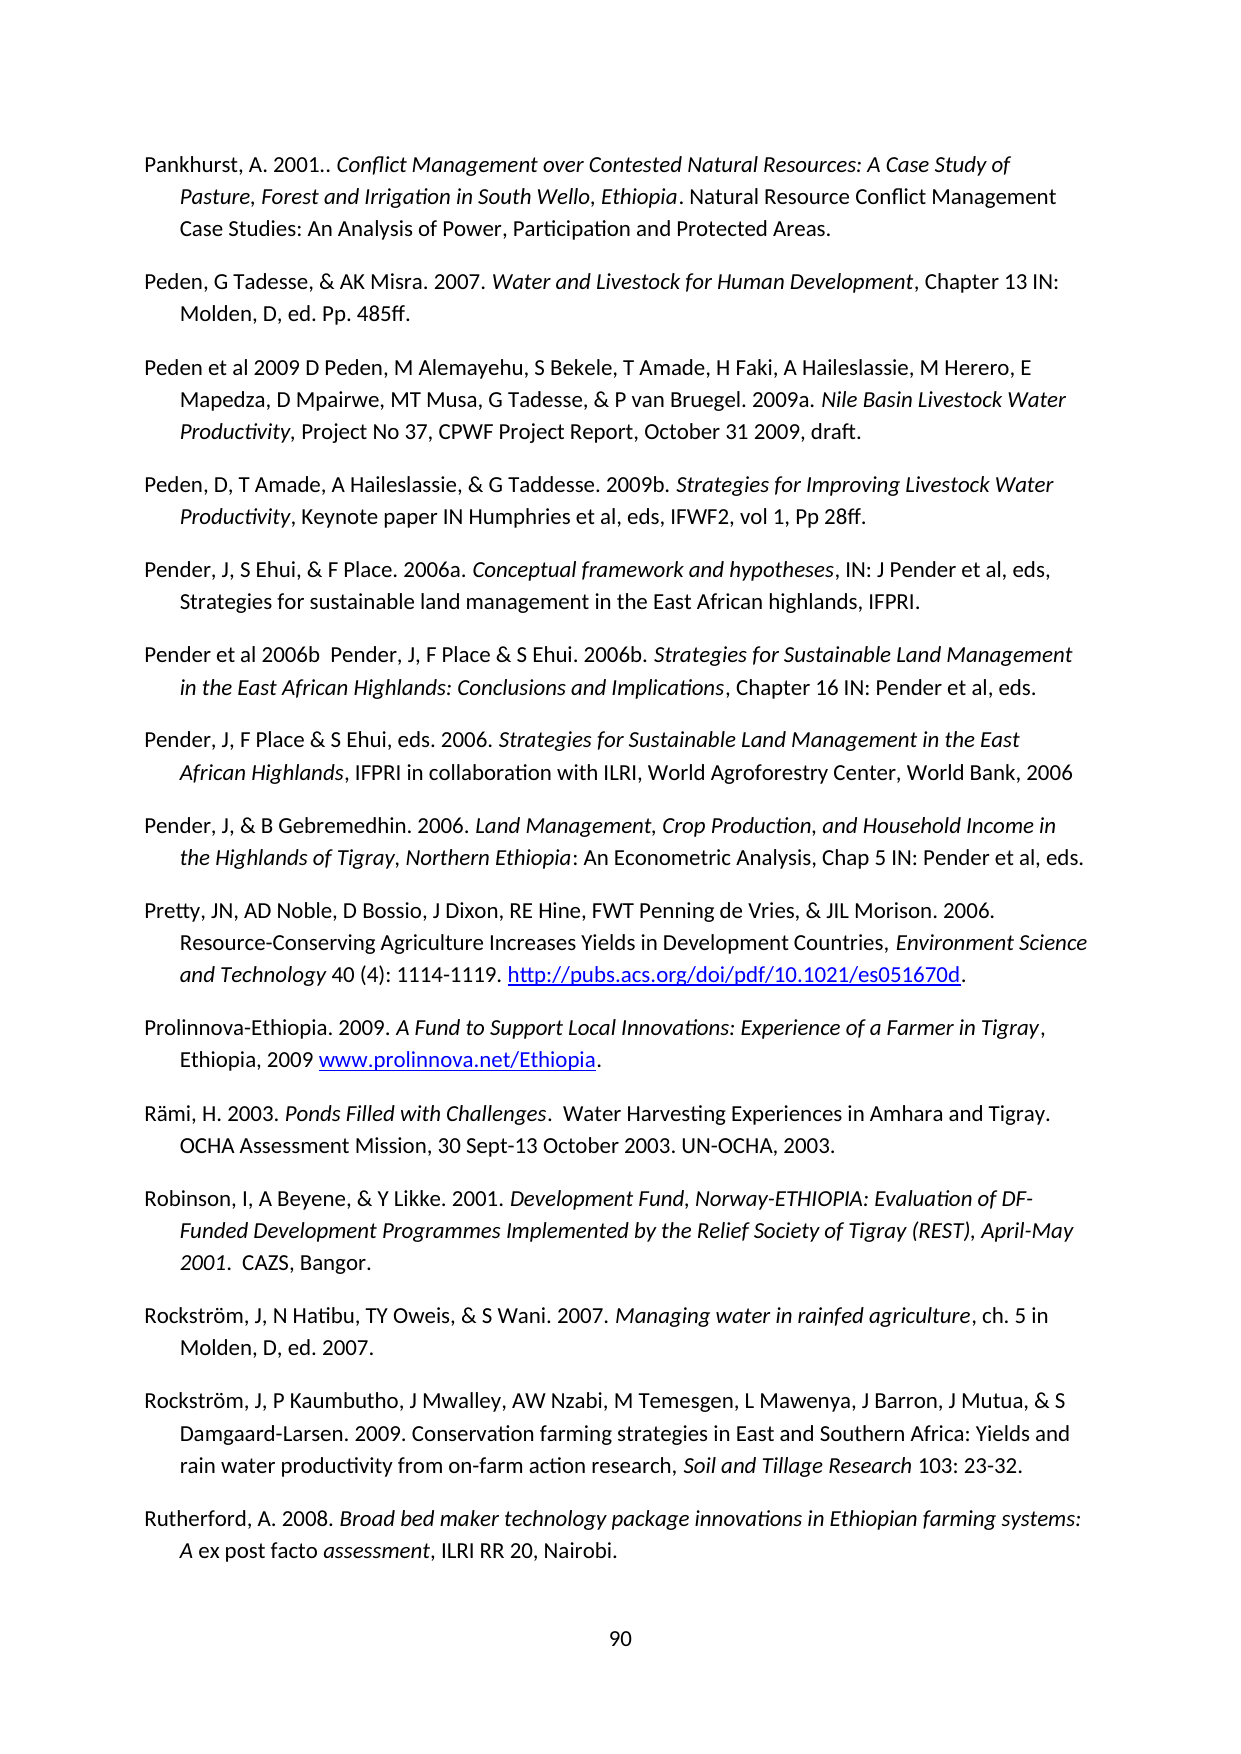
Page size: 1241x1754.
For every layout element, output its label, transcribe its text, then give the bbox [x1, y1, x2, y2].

text Pretty, JN, AD Noble, D Bossio, J Dixon, RE Hine, FWT Penning de Vries, & JIL Morison. 2006. Resource-Conserving Agriculture Increases Yields in Development Countries, Environment Science and Technology 40 (4): 1114-1119. http://pubs.acs.org/doi/pdf/10.1021/es051670d. [144, 896, 1090, 988]
text Pankhurst, A. 2001.. Conflict Management over Contested Natural Resources: A Case Study of Pasture, Forest and Irrigation in South Wello, Ethiopia. Natural Resource Conflict Management Case Studies: An Analysis of Power, Participation and Protected Areas. [144, 150, 1090, 242]
text Pender, J, F Place & S Ehui, eds. 2006. Strategies for Sustainable Land Management in the East African Highlands, IFPRI in collaboration with ILRI, World Agroforestry Center, World Bank, 2006 [144, 726, 1090, 786]
text Rämi, H. 2003. Ponds Filled with Challenges. Water Harvesting Experiences in Amhara and Tigray. OCHA Assessment Mission, 30 Sept-13 October 2003. UN-OCHA, 2003. [144, 1099, 1090, 1159]
text Pender et al 2006b Pender, J, F Place & S Ehui. 2006b. Strategies for Sustainable Land Management in the East African Highlands: Conclusions and Implications, Chapter 16 IN: Pender et al, eds. [144, 640, 1090, 701]
text Rutherford, A. 2008. Broad bed maker technology package innovations in Ethiopian farming systems: A ex post facto assessment, ILRI RR 20, Nairobi. [144, 1504, 1090, 1564]
text Peden et al 2009 D Peden, M Alemayehu, S Bekele, T Amade, H Faki, A Haileslassie, M Herero, E Mapedza, D Mpairwe, MT Musa, G Tadesse, & P van Bruegel. 2009a. Nile Basin Livestock Water Productivity, Project No 37, CPWF Project Report, October 31 2009, draft. [144, 353, 1090, 445]
text Rockström, J, P Kaumbutho, J Mwalley, AW Nzabi, M Temesgen, L Mawenya, J Barron, J Mutua, & S Damgaard-Larsen. 2009. Conservation farming strategies in East and Southern Africa: Yields and rain water productivity from on-farm action research, Soil and Tillage Research 103: 23-32. [144, 1386, 1090, 1479]
text Pender, J, S Ehui, & F Place. 2006a. Conceptual framework and hypotheses, IN: J Pender et al, eds, Strategies for sustainable land management in the East African highlands, IFPRI. [144, 555, 1090, 615]
text Robinson, I, A Beyene, & Y Likke. 2001. Development Fund, Norway-ETHIOPIA: Evaluation of DF-Funded Development Programmes Implemented by the Relief Society of Tigray (REST), April-May 2001. CAZS, Bangor. [144, 1184, 1090, 1276]
text Peden, D, T Amade, A Haileslassie, & G Taddesse. 2009b. Strategies for Improving Livestock Water Productivity, Keynote paper IN Humphries et al, eds, IFWF2, vol 1, Pp 28ff. [144, 470, 1090, 530]
text Peden, G Tadesse, & AK Misra. 2007. Water and Livestock for Human Development, Chapter 13 IN: Molden, D, ed. Pp. 485ff. [144, 267, 1090, 328]
text Rockström, J, N Hatibu, TY Oweis, & S Wani. 2007. Managing water in rainfed agriculture, ch. 5 in Molden, D, ed. 2007. [144, 1301, 1090, 1361]
text Pender, J, & B Gebremedhin. 2006. Land Management, Crop Production, and Household Income in the Highlands of Tigray, Northern Ethiopia: An Econometric Analysis, Chap 5 IN: Pender et al, eds. [144, 811, 1090, 871]
text Prolinnova-Ethiopia. 2009. A Fund to Support Local Innovations: Experience of a Farmer in Tigray, Ethiopia, 2009 www.prolinnova.net/Ethiopia. [144, 1013, 1090, 1074]
